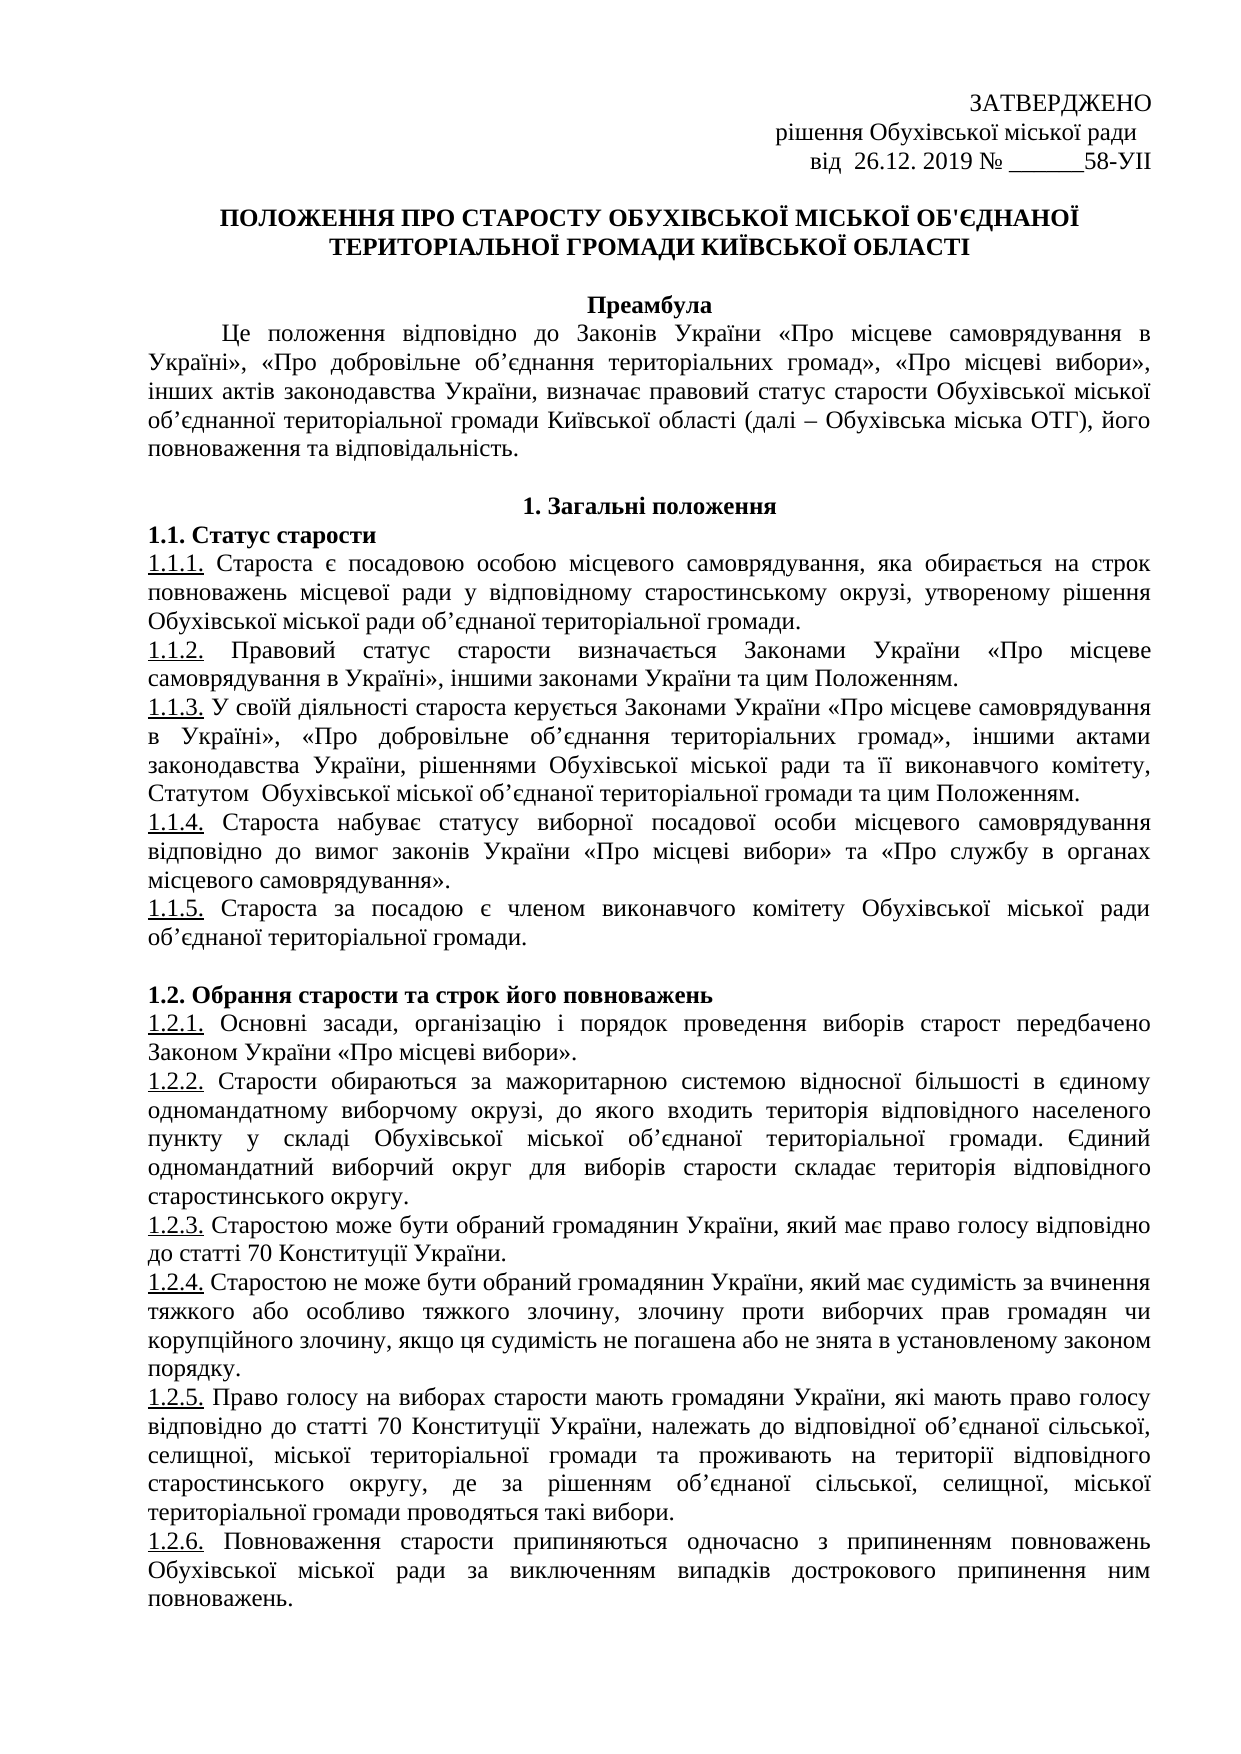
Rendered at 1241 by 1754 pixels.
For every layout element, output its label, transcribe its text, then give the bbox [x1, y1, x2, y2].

text 1.1.1. Староста є посадовою особою місцевого самоврядування, яка обирається на строк повноважень місцевої ради у відповідному старостинському окрузі, утвореному рішення Обухівської міської ради об’єднаної територіальної громади. [148, 548, 1152, 635]
text ЗАТВЕРДЖЕНО [148, 88, 1152, 117]
text 1.1.3. У своїй діяльності староста керується Законами України «Про місцеве самоврядування в Україні», «Про добровільне об’єднання територіальних громад», іншими актами законодавства України, рішеннями Обухівської міської ради та її виконавчого комітету, Статутом Обухівської міської об’єднаної територіальної громади та цим Положенням. [148, 692, 1152, 807]
text ПОЛОЖЕННЯ ПРО СТАРОСТУ ОБУХІВСЬКОЇ МІСЬКОЇ ОБ'ЄДНАНОЇ ТЕРИТОРІАЛЬНОЇ ГРОМАДИ КИЇВСЬКОЇ ОБЛАСТІ [148, 203, 1152, 261]
text Це положення відповідно до Законів України «Про місцеве самоврядування в Україні», «Про добровільне об’єднання територіальних громад», «Про місцеві вибори», інших актів законодавства України, визначає правовий статус старости Обухівської міської об’єднанної територіальної громади Київської області (далі – Обухівська міська ОТГ), його повноваження та відповідальність. [148, 318, 1152, 462]
text від 26.12. 2019 № ______58-УІІ [679, 146, 1152, 175]
text 1.1.4. Староста набуває статусу виборної посадової особи місцевого самоврядування відповідно до вимог законів України «Про місцеві вибори» та «Про службу в органах місцевого самоврядування». [148, 807, 1152, 893]
text 1.1.5. Староста за посадою є членом виконавчого комітету Обухівської міської ради об’єднаної територіальної громади. [148, 893, 1152, 951]
text Преамбула [148, 290, 1152, 318]
text 1.1.2. Правовий статус старости визначається Законами України «Про місцеве самоврядування в Україні», іншими законами України та цим Положенням. [148, 635, 1152, 692]
text 1.2.1. Основні засади, організацію і порядок проведення виборів старост передбачено Законом України «Про місцеві вибори». [148, 1008, 1152, 1066]
text 1. Загальні положення [148, 491, 1152, 520]
text 1.2.4. Старостою не може бути обраний громадянин України, який має судимість за вчинення тяжкого або особливо тяжкого злочину, злочину проти виборчих прав громадян чи корупційного злочину, якщо ця судимість не погашена або не знята в установленому законом порядку. [148, 1267, 1152, 1382]
text 1.1. Статус старости [148, 520, 1152, 548]
text 1.2. Обрання старости та строк його повноважень [148, 980, 1152, 1008]
text 1.2.6. Повноваження старости припиняються одночасно з припиненням повноважень Обухівської міської ради за виключенням випадків дострокового припинення ним повноважень. [148, 1526, 1152, 1612]
text 1.2.3. Старостою може бути обраний громадянин України, який має право голосу відповідно до статті 70 Конституції України. [148, 1210, 1152, 1267]
text рішення Обухівської міської ради [679, 117, 1152, 146]
text 1.2.5. Право голосу на виборах старости мають громадяни України, які мають право голосу відповідно до статті 70 Конституції України, належать до відповідної об’єднаної сільської, селищної, міської територіальної громади та проживають на території відповідного старостинського округу, де за рішенням об’єднаної сільської, селищної, міської територіальної громади проводяться такі вибори. [148, 1382, 1152, 1526]
text 1.2.2. Старости обираються за мажоритарною системою відносної більшості в єдиному одномандатному виборчому окрузі, до якого входить територія відповідного населеного пункту у складі Обухівської міської об’єднаної територіальної громади. Єдиний одномандатний виборчий округ для виборів старости складає територія відповідного старостинського округу. [148, 1066, 1152, 1210]
